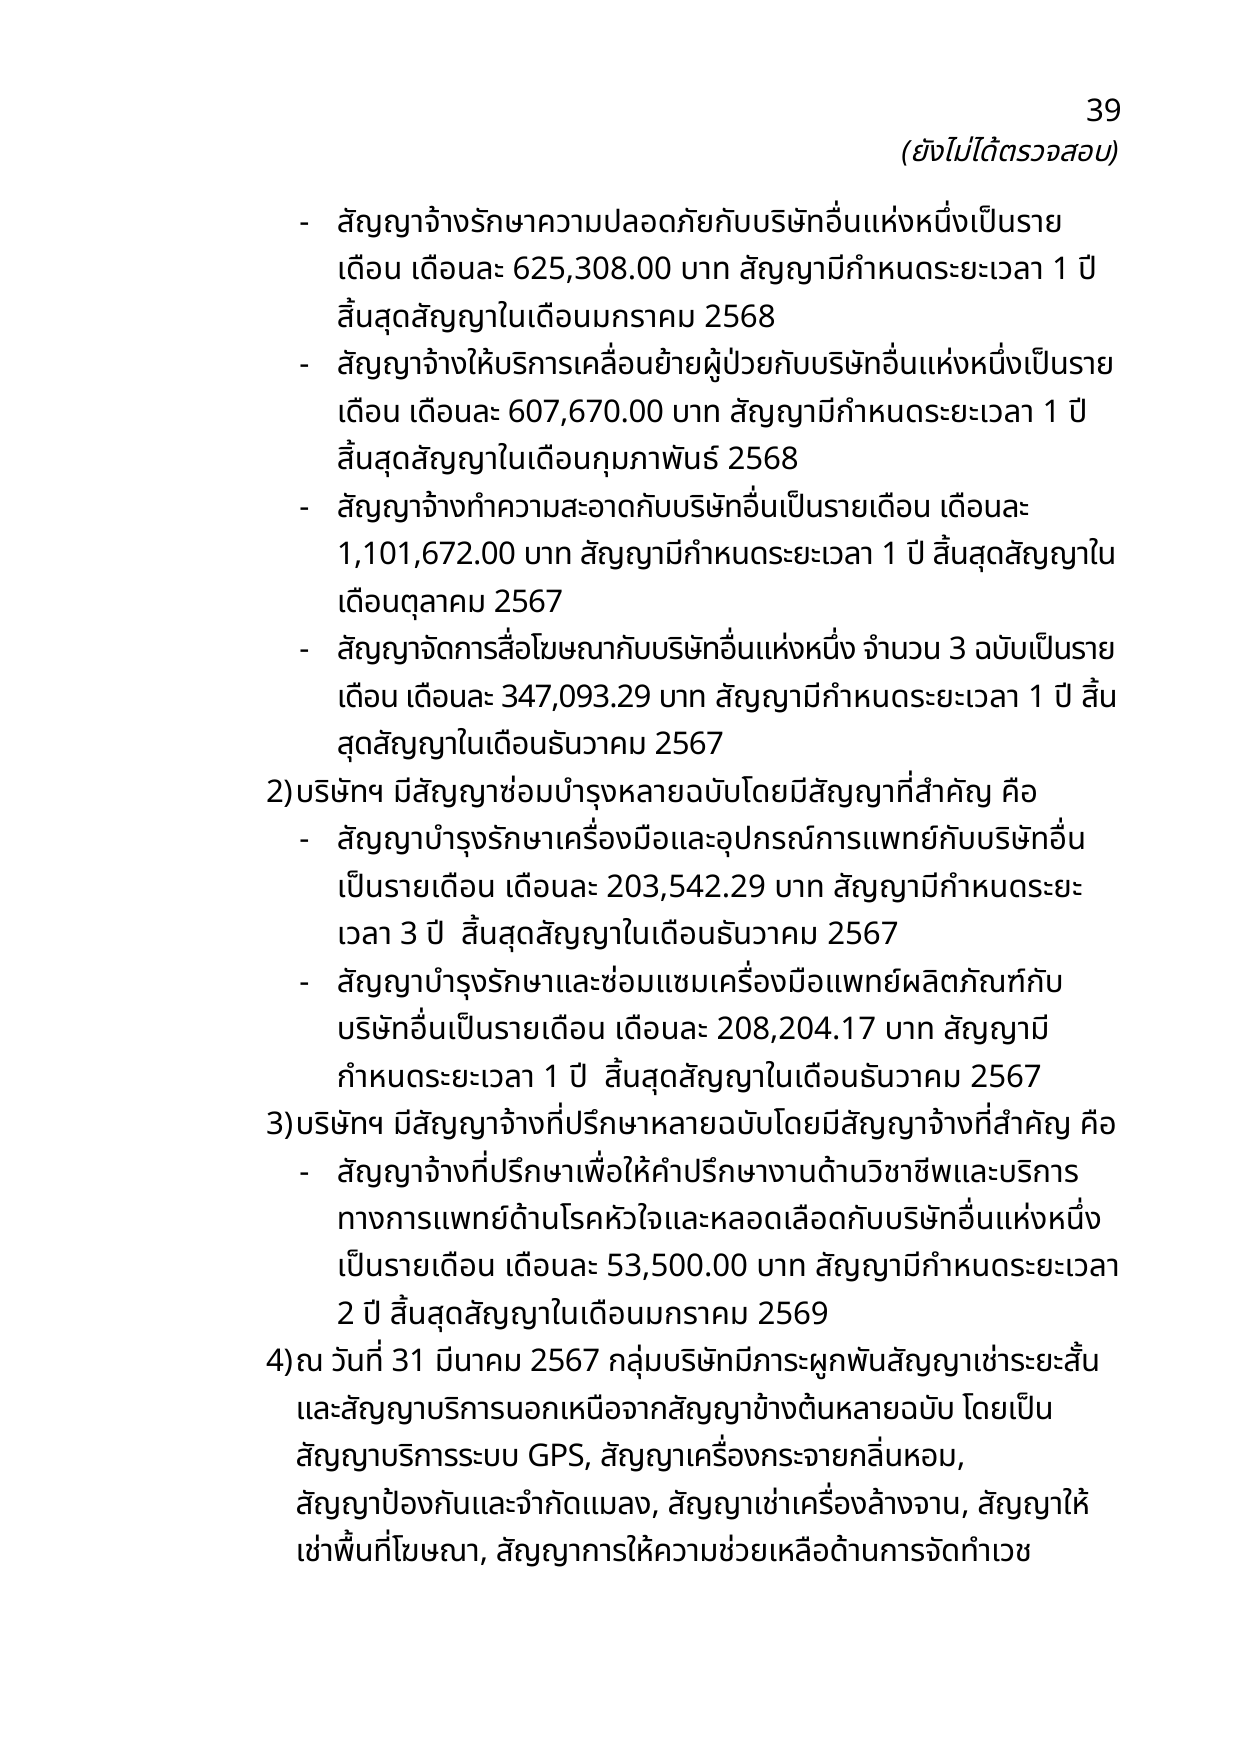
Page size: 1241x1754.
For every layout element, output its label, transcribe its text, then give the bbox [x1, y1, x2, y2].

list สัญญาบำรุงรักษาเครื่องมือและอุปกรณ์การแพทย์กับบริษัทอื่นเป็นรายเดือน เดือนละ 203,542.29 บาท สัญญามีกำหนดระยะเวลา 3 ปี สิ้นสุดสัญญาในเดือนธันวาคม 2567 [299, 816, 1121, 959]
list สัญญาบำรุงรักษาและซ่อมแซมเครื่องมือแพทย์ผลิตภัณฑ์กับบริษัทอื่นเป็นรายเดือน เดือนละ 208,204.17 บาท สัญญามีกำหนดระยะเวลา 1 ปี สิ้นสุดสัญญาในเดือนธันวาคม 2567 [299, 959, 1121, 1101]
list สัญญาจ้างให้บริการเคลื่อนย้ายผู้ป่วยกับบริษัทอื่นแห่งหนึ่งเป็นรายเดือน เดือนละ 607,670.00 บาท สัญญามีกำหนดระยะเวลา 1 ปี สิ้นสุดสัญญาในเดือนกุมภาพันธ์ 2568 [299, 341, 1121, 484]
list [266, 1338, 1121, 1576]
list สัญญาจ้างทำความสะอาดกับบริษัทอื่นเป็นรายเดือน เดือนละ 1,101,672.00 บาท สัญญามีกำหนดระยะเวลา 1 ปี สิ้นสุดสัญญาในเดือนตุลาคม 2567 [299, 484, 1121, 626]
list สัญญาจัดการสื่อโฆษณากับบริษัทอื่นแห่งหนึ่ง จำนวน 3 ฉบับเป็นรายเดือน เดือนละ 347,093.29 บาท สัญญามีกำหนดระยะเวลา 1 ปี สิ้นสุดสัญญาในเดือนธันวาคม 2567 [299, 626, 1121, 769]
list บริษัทฯ มีสัญญาซ่อมบำรุงหลายฉบับโดยมีสัญญาที่สำคัญ คือ [266, 769, 1121, 816]
list สัญญาจ้างรักษาความปลอดภัยกับบริษัทอื่นแห่งหนึ่งเป็นรายเดือน เดือนละ 625,308.00 บาท สัญญามีกำหนดระยะเวลา 1 ปี สิ้นสุดสัญญาในเดือนมกราคม 2568 [299, 199, 1121, 341]
list บริษัทฯ มีสัญญาจ้างที่ปรึกษาหลายฉบับโดยมีสัญญาจ้างที่สำคัญ คือ [266, 1101, 1121, 1149]
list สัญญาจ้างที่ปรึกษาเพื่อให้คำปรึกษางานด้านวิชาชีพและบริการทางการแพทย์ด้านโรคหัวใจและหลอดเลือดกับบริษัทอื่นแห่งหนึ่งเป็นรายเดือน เดือนละ 53,500.00 บาท สัญญามีกำหนดระยะเวลา 2 ปี สิ้นสุดสัญญาในเดือนมกราคม 2569 [299, 1149, 1121, 1338]
